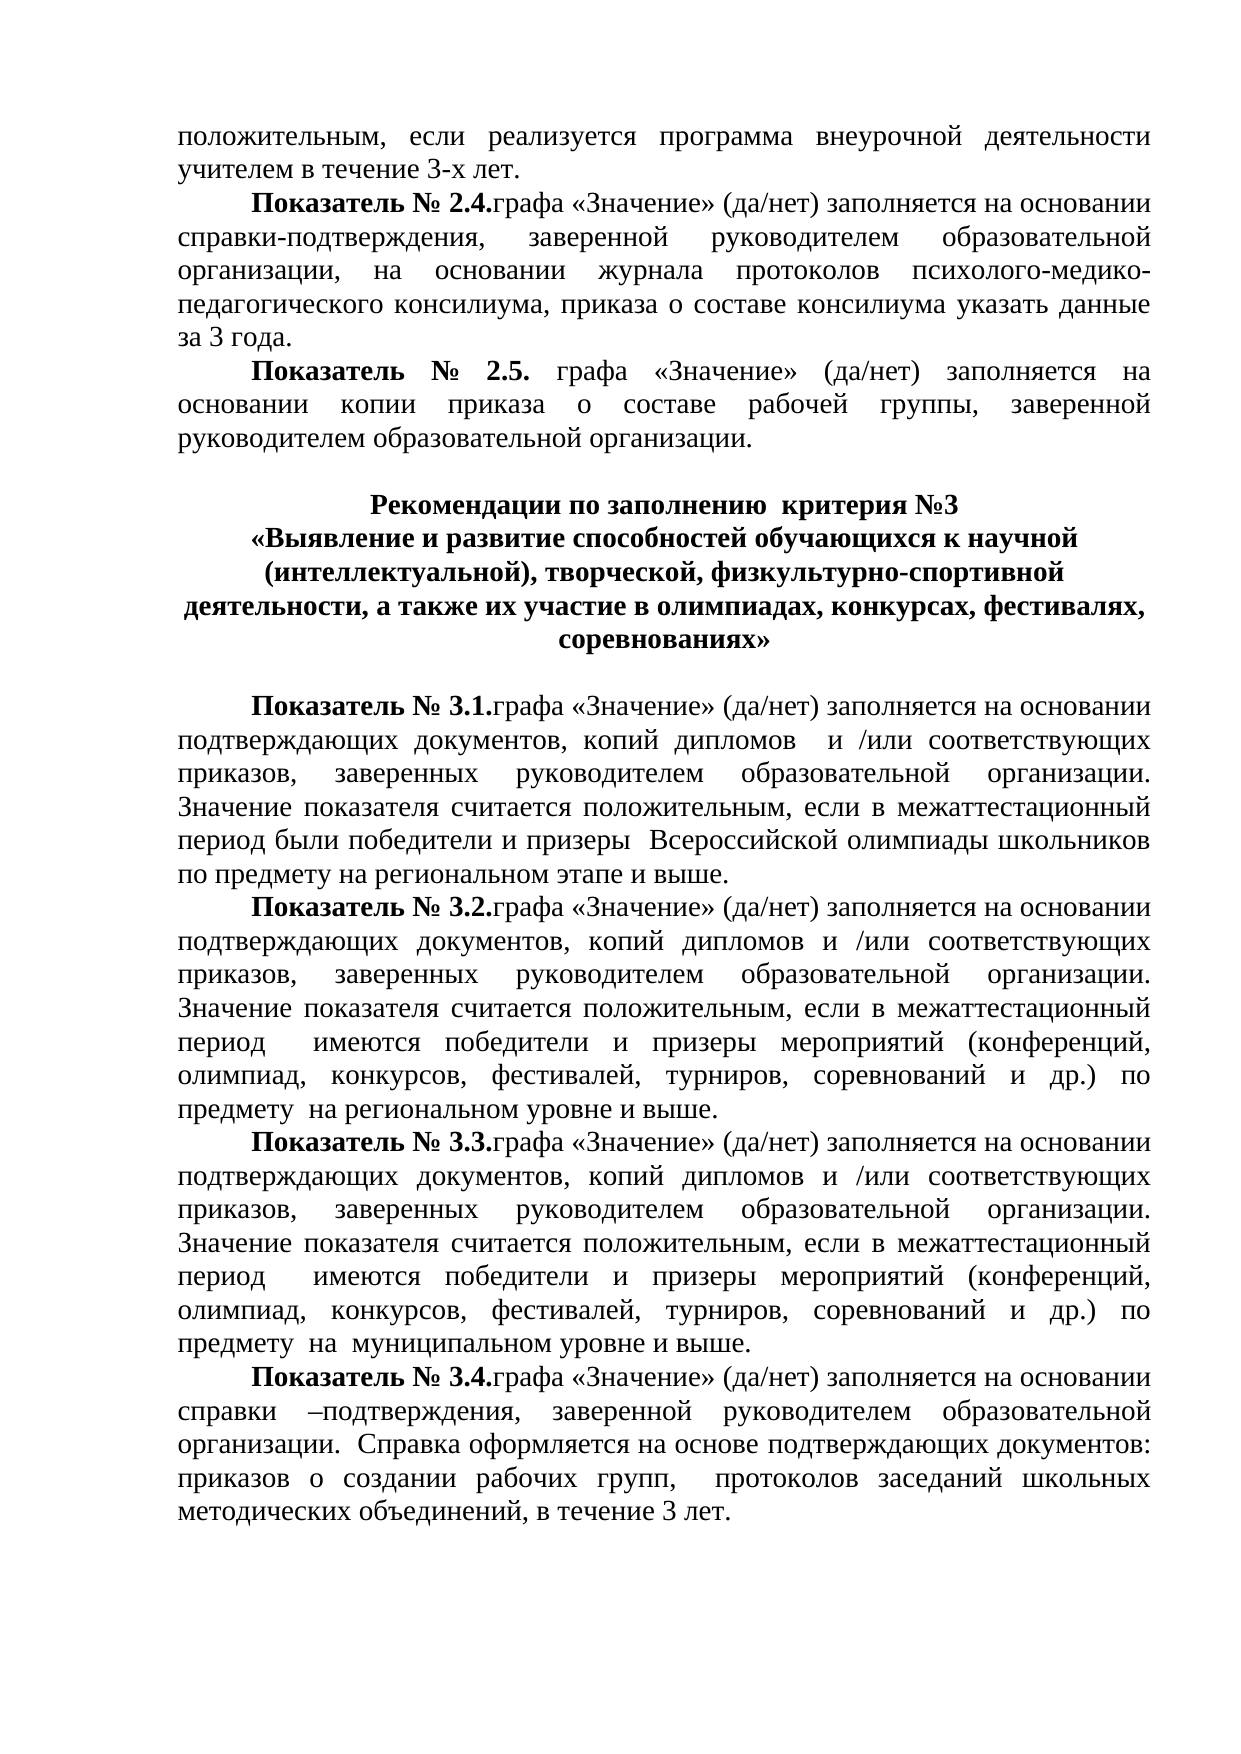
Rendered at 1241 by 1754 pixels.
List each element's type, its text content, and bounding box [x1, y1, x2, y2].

text Показатель № 3.2.графа «Значение» (да/нет) заполняется на основании подтверждающих документов, копий дипломов и /или соответствующих приказов, заверенных руководителем образовательной организации. Значение показателя считается положительным, если в межаттестационный период имеются победители и призеры мероприятий (конференций, олимпиад, конкурсов, фестивалей, турниров, соревнований и др.) по предмету на региональном уровне и выше. [177, 889, 1152, 1124]
text Показатель № 3.1.графа «Значение» (да/нет) заполняется на основании подтверждающих документов, копий дипломов и /или соответствующих приказов, заверенных руководителем образовательной организации. Значение показателя считается положительным, если в межаттестационный период были победители и призеры Всероссийской олимпиады школьников по предмету на региональном этапе и выше. [177, 688, 1152, 889]
text «Выявление и развитие способностей обучающихся к научной (интеллектуальной), творческой, физкультурно-спортивной деятельности, а также их участие в олимпиадах, конкурсах, фестивалях, соревнованиях» [177, 521, 1152, 655]
text Рекомендации по заполнению критерия №3 [177, 487, 1152, 521]
text Показатель № 3.4.графа «Значение» (да/нет) заполняется на основании справки –подтверждения, заверенной руководителем образовательной организации. Справка оформляется на основе подтверждающих документов: приказов о создании рабочих групп, протоколов заседаний школьных методических объединений, в течение 3 лет. [177, 1359, 1152, 1527]
text Показатель № 3.3.графа «Значение» (да/нет) заполняется на основании подтверждающих документов, копий дипломов и /или соответствующих приказов, заверенных руководителем образовательной организации. Значение показателя считается положительным, если в межаттестационный период имеются победители и призеры мероприятий (конференций, олимпиад, конкурсов, фестивалей, турниров, соревнований и др.) по предмету на муниципальном уровне и выше. [177, 1124, 1152, 1359]
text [177, 118, 1152, 185]
text Показатель № 2.4.графа «Значение» (да/нет) заполняется на основании справки-подтверждения, заверенной руководителем образовательной организации, на основании журнала протоколов психолого-медико-педагогического консилиума, приказа о составе консилиума указать данные за 3 года. [177, 185, 1152, 353]
text Показатель № 2.5. графа «Значение» (да/нет) заполняется на основании копии приказа о составе рабочей группы, заверенной руководителем образовательной организации. [177, 353, 1152, 453]
